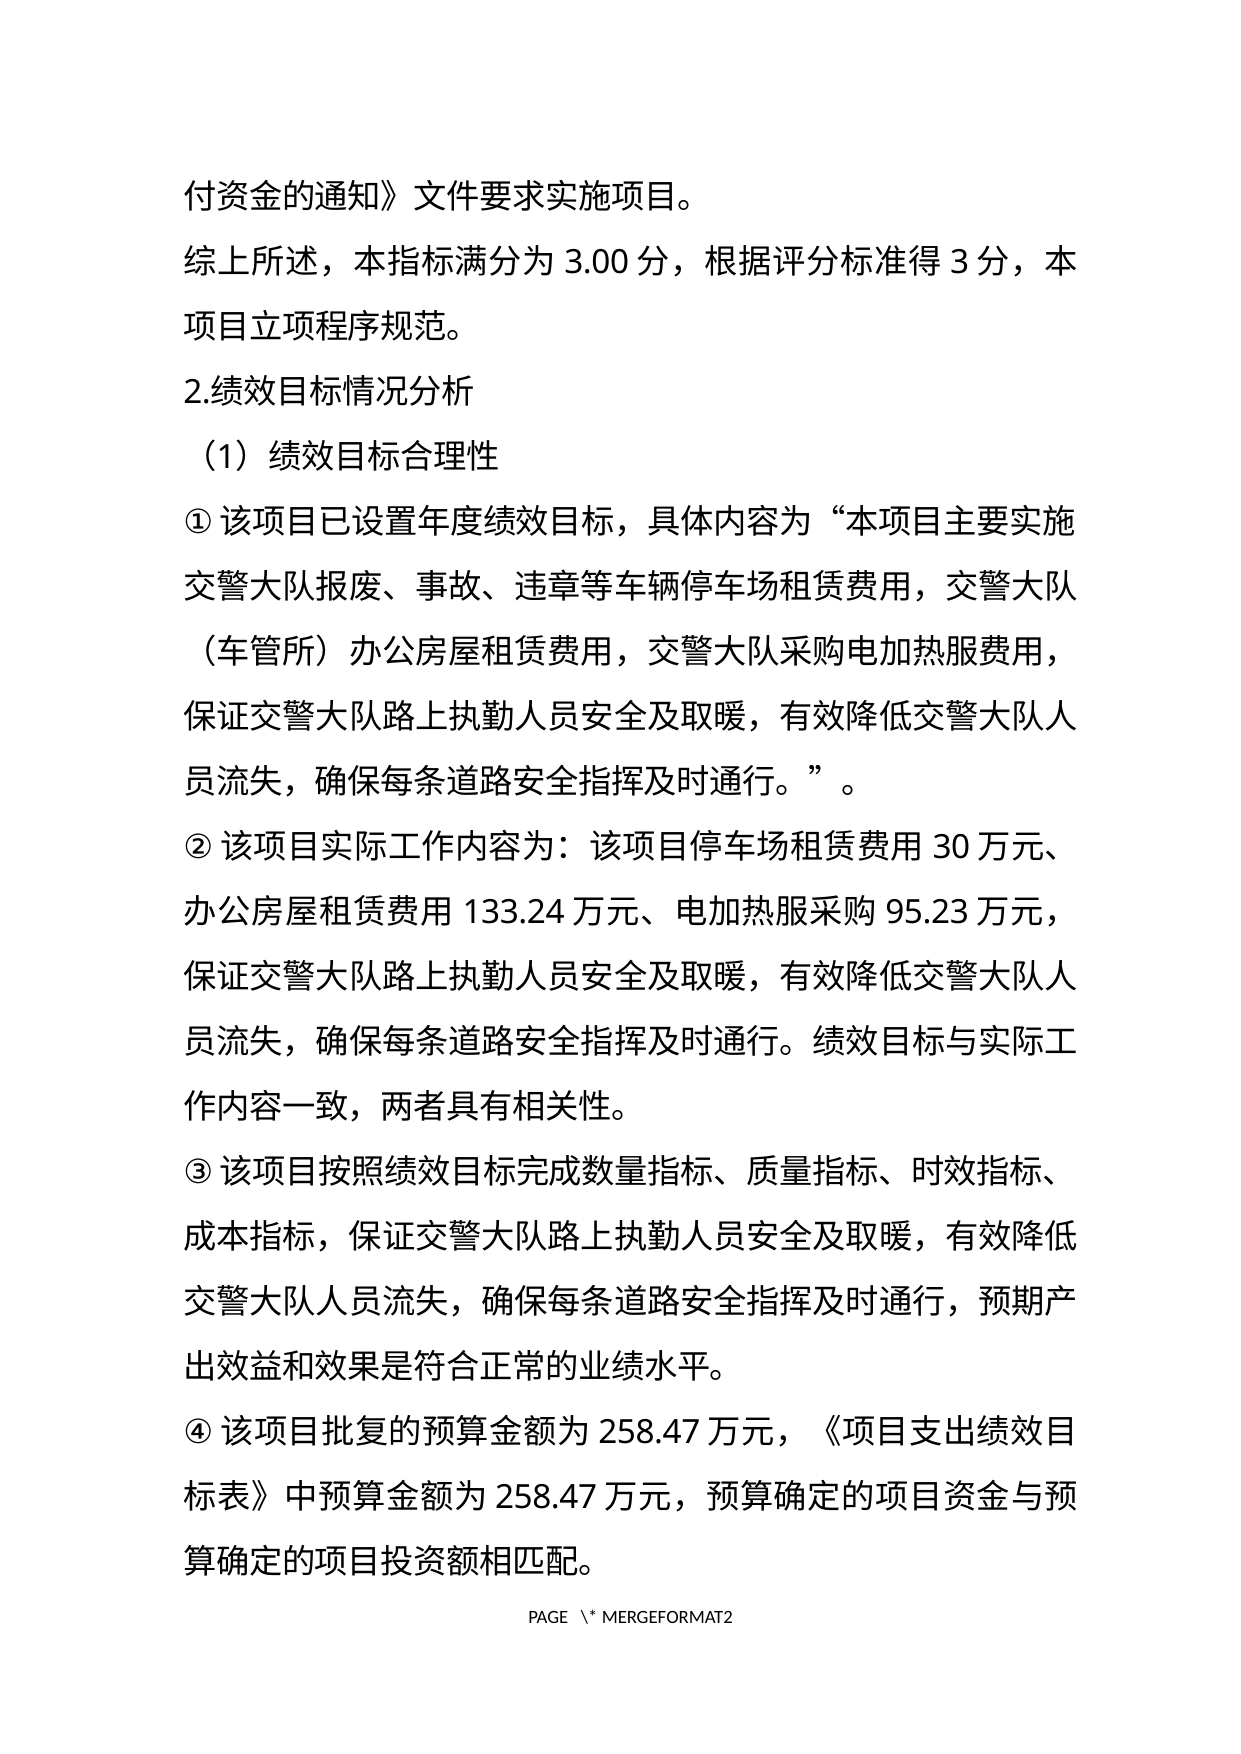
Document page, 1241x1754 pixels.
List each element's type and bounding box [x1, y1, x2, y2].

text [183, 162, 1078, 1592]
